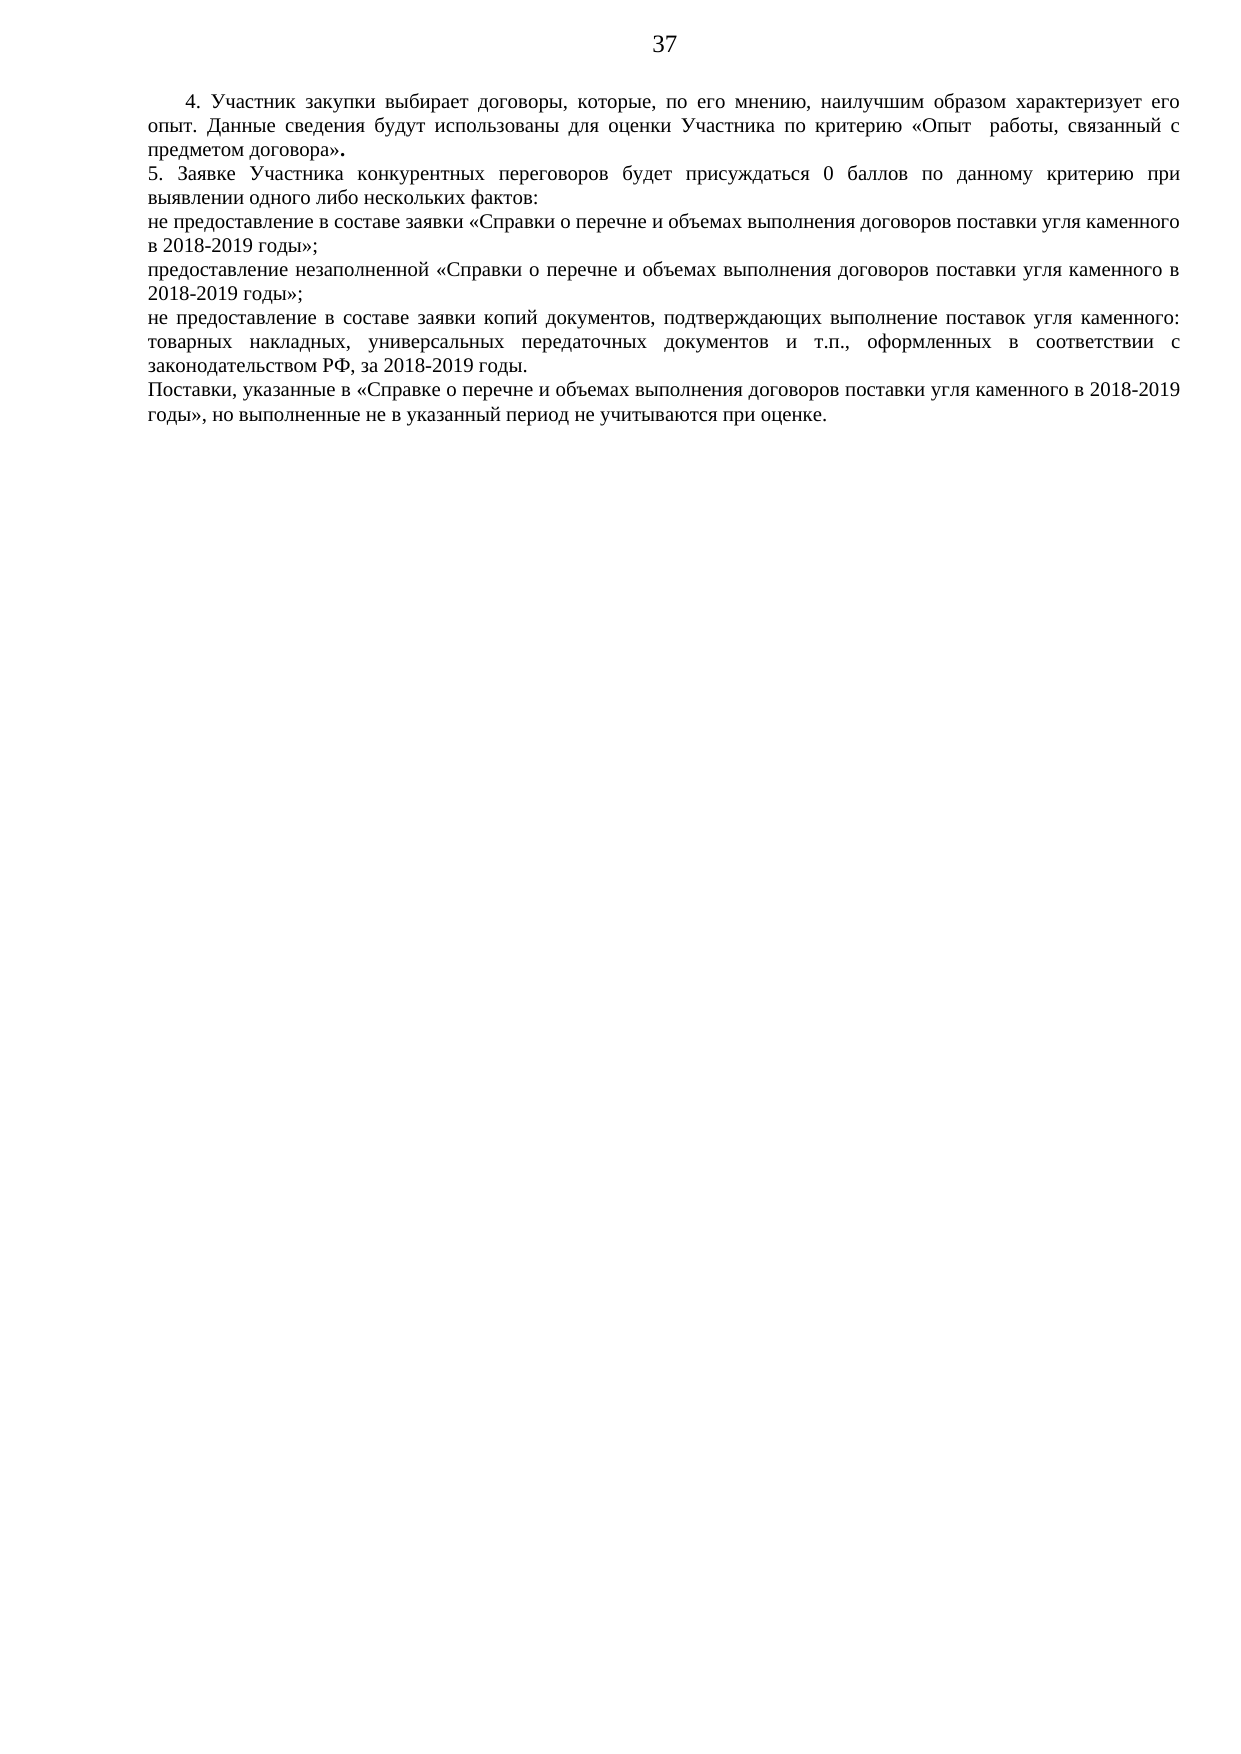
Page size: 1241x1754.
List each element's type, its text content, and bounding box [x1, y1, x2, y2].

list 4. Участник закупки выбирает договоры, которые, по его мнению, наилучшим образом характеризует его опыт. Данные сведения будут использованы для оценки Участника по критерию «Опыт работы, связанный с предметом договора». [148, 89, 1181, 161]
list предоставление незаполненной «Справки о перечне и объемах выполнения договоров поставки угля каменного в 2018-2019 годы»; [148, 257, 1181, 305]
list Поставки, указанные в «Справке о перечне и объемах выполнения договоров поставки угля каменного в 2018-2019 годы», но выполненные не в указанный период не учитываются при оценке. [148, 377, 1181, 426]
list Заявке Участника конкурентных переговоров будет присуждаться 0 баллов по данному критерию при выявлении одного либо нескольких фактов: [148, 161, 1181, 209]
list не предоставление в составе заявки «Справки о перечне и объемах выполнения договоров поставки угля каменного в 2018-2019 годы»; [148, 209, 1181, 257]
list не предоставление в составе заявки копий документов, подтверждающих выполнение поставок угля каменного: товарных накладных, универсальных передаточных документов и т.п., оформленных в соответствии с законодательством РФ, за 2018-2019 годы. [148, 305, 1181, 377]
